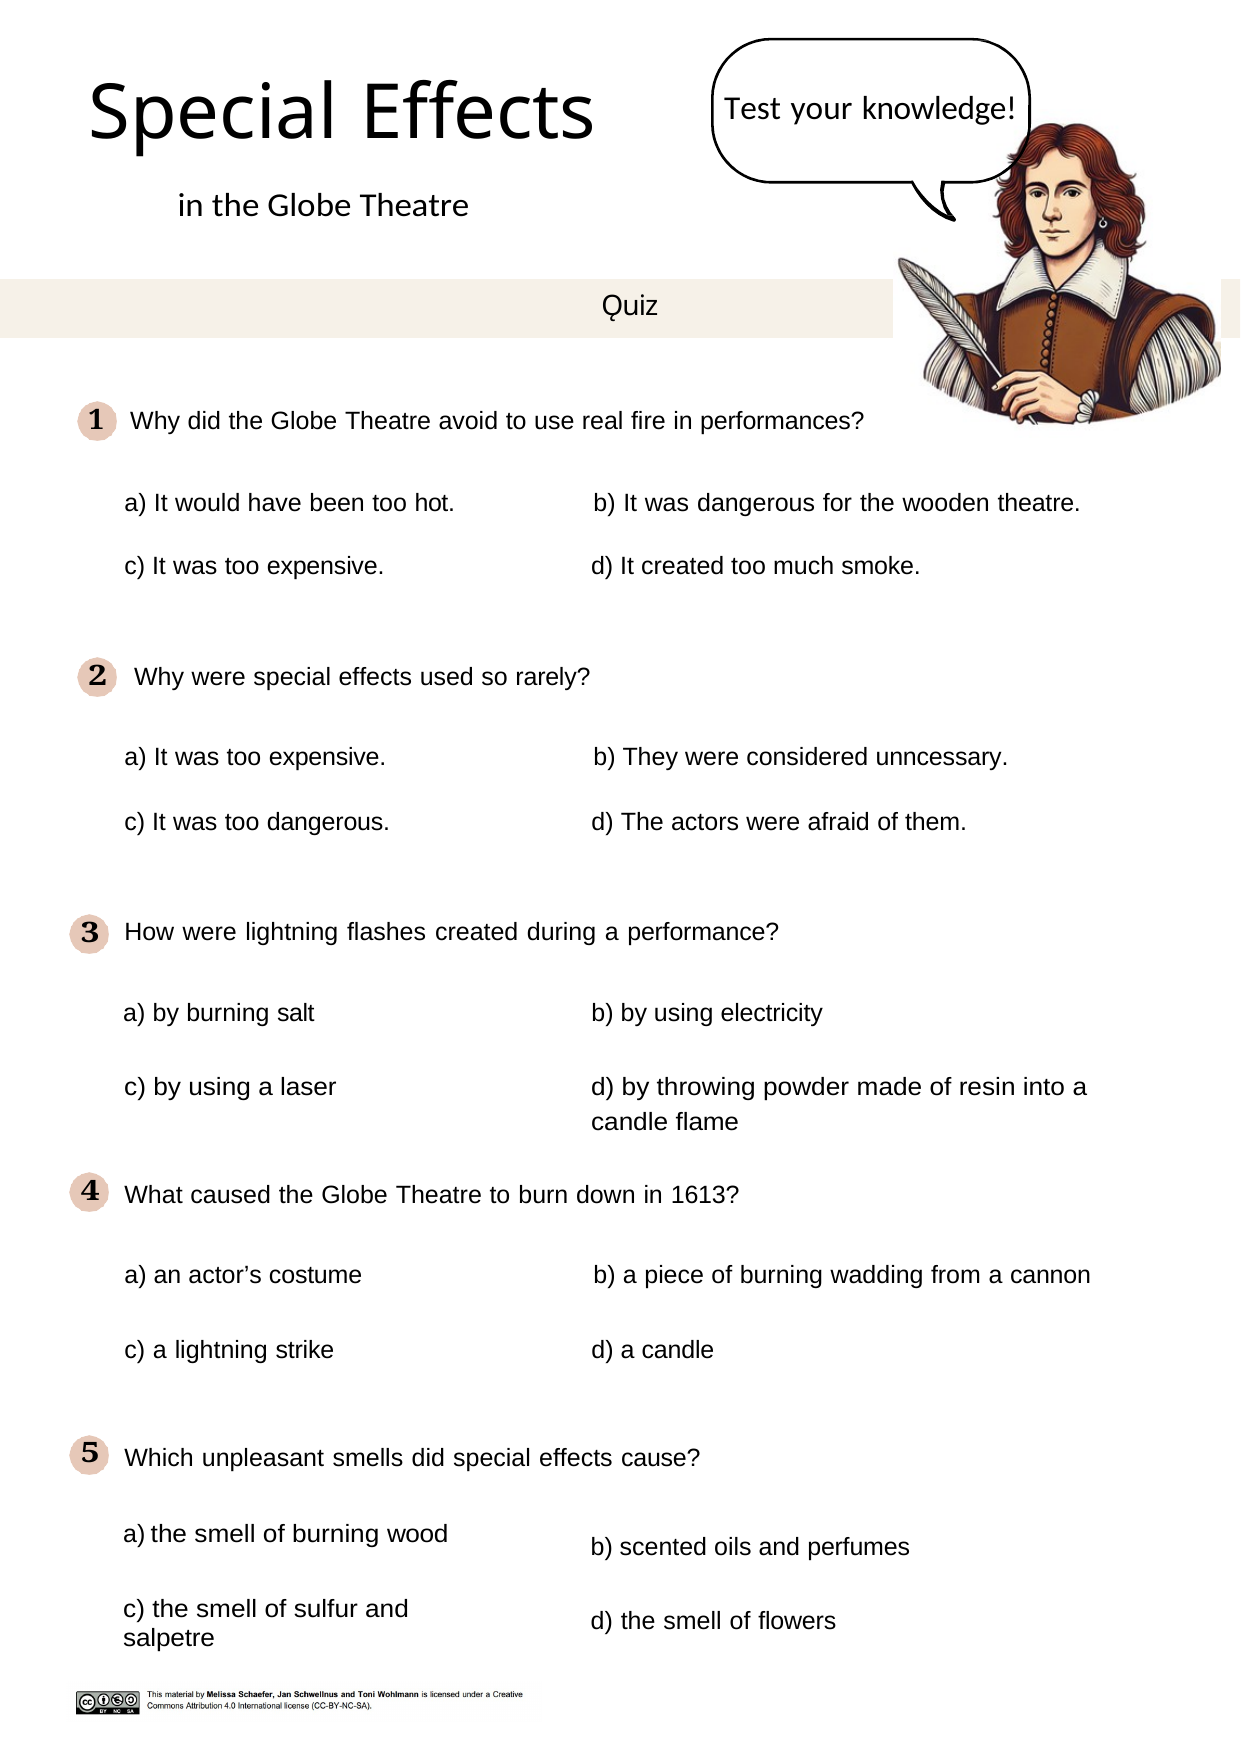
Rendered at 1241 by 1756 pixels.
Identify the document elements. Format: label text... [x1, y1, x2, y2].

text d) the smell of flowers [590, 1606, 1196, 1635]
picture [893, 109, 1221, 438]
text Why were special effects used so rarely? [134, 661, 1196, 690]
text What caused the Globe Theatre to burn down in 1613? [124, 1180, 1196, 1209]
text How were lightning flashes created during a performance? [124, 917, 1196, 946]
picture [893, 109, 1028, 213]
picture [69, 1435, 109, 1475]
text a) It would have been too hot. b) It was dangerous for the wooden theatre. [124, 488, 1196, 517]
text a) It was too expensive. b) They were considered unncessary. [124, 742, 1196, 771]
text a) by burning salt b) by using electricity [123, 997, 1196, 1026]
picture [66, 1681, 542, 1722]
text c) It was too dangerous. d) The actors were afraid of them. [124, 807, 1196, 836]
picture [961, 109, 969, 117]
list scented oils and perfumes [590, 1531, 1196, 1560]
text c) a lightning strike d) a candle [124, 1335, 1196, 1364]
text a) an actor’s costume b) a piece of burning wadding from a cannon [124, 1260, 1196, 1289]
text c) the smell of sulfur and salpetre [123, 1594, 504, 1651]
picture [69, 914, 109, 954]
picture [897, 109, 906, 117]
picture [978, 118, 986, 123]
picture [77, 401, 117, 441]
list the smell of burning wood [123, 1519, 504, 1548]
text Which unpleasant smells did special effects cause? [124, 1443, 1196, 1472]
text c) It was too expensive. d) It created too much smoke. [124, 551, 1196, 579]
picture [77, 657, 117, 697]
text c) by using a laser d) by throwing powder made of resin into a candle flame [124, 1072, 1156, 1135]
picture [69, 1172, 109, 1212]
